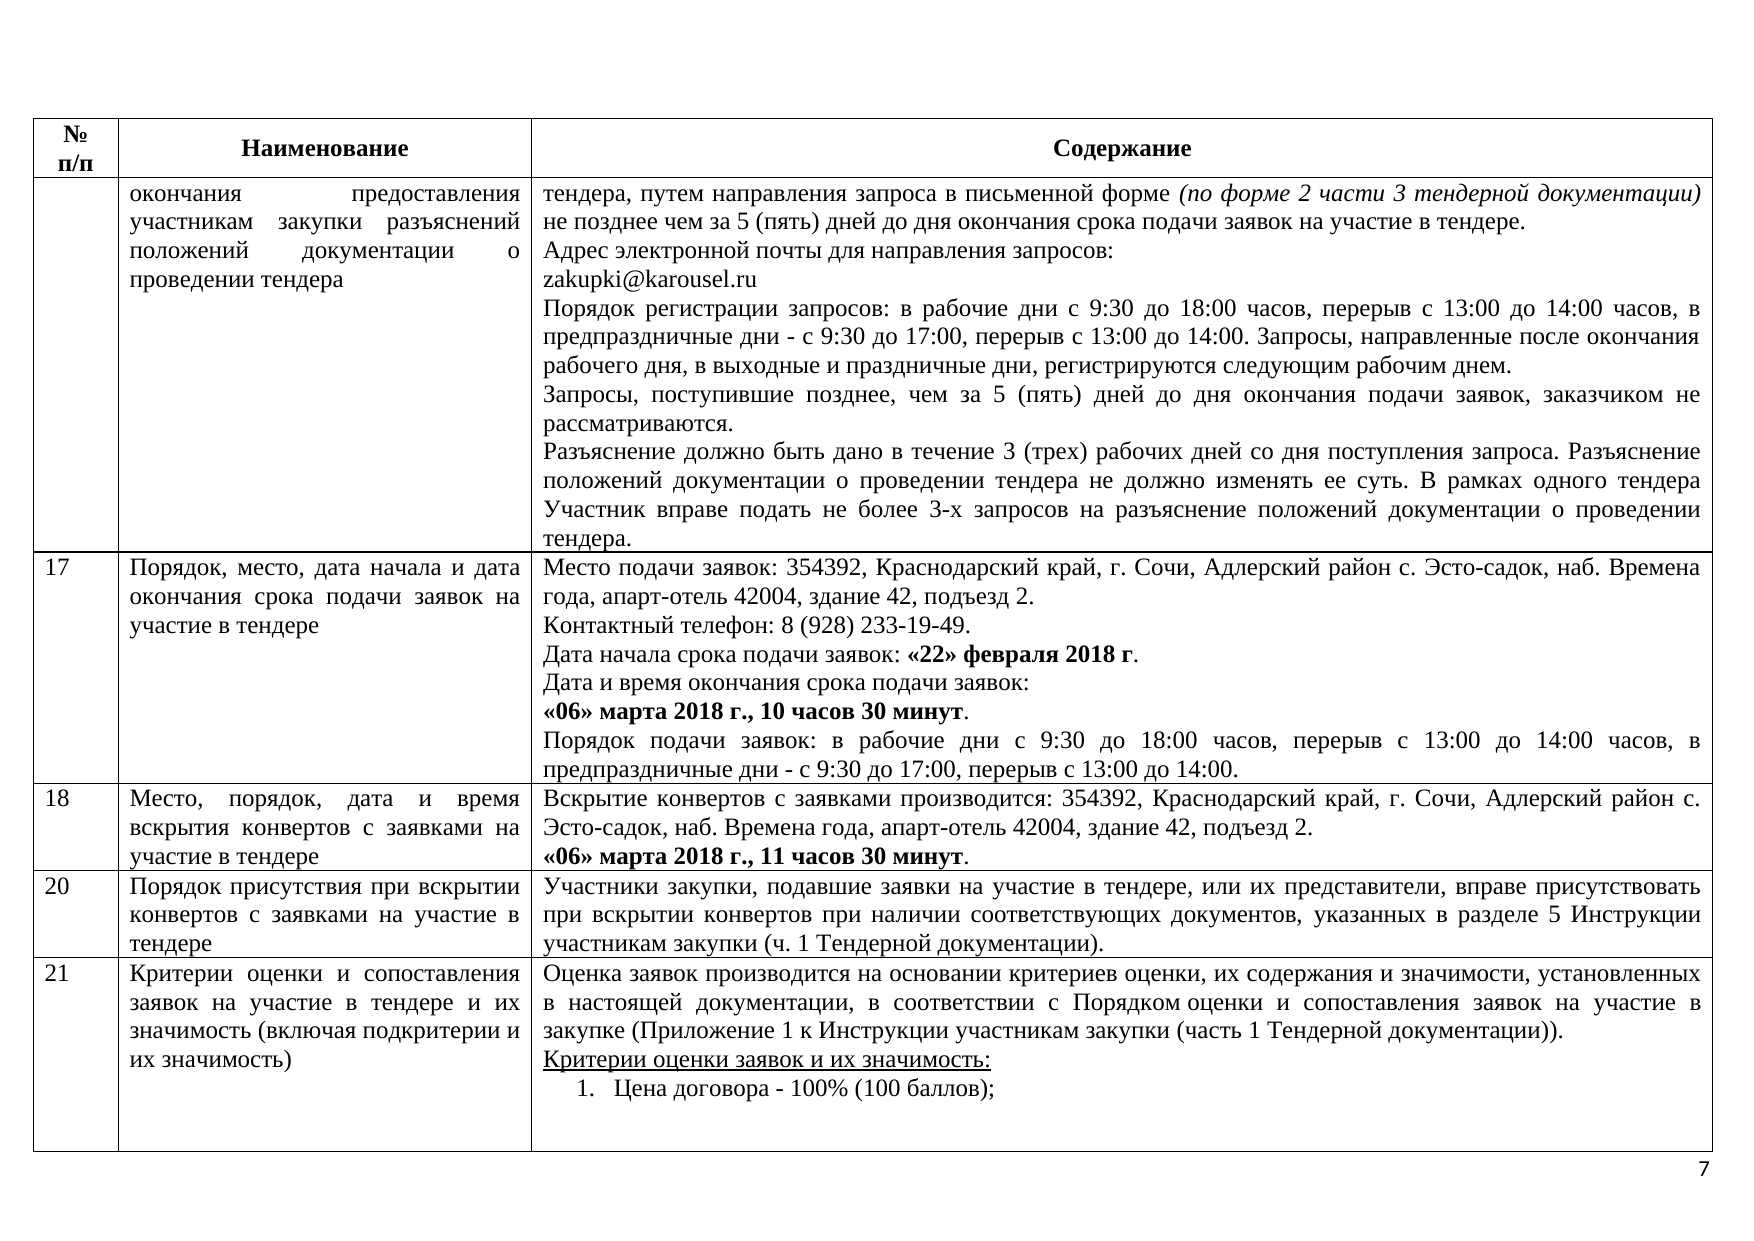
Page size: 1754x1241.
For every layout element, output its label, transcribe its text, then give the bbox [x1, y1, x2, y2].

table_cell Формы, порядок, дата начала и дата окончания предоставления участникам закупки разъяснений положений документации о проведении тендера [119, 178, 531, 551]
table_cell 21 [34, 958, 118, 1151]
table_cell [34, 553, 118, 782]
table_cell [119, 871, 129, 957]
table_header Наименование [119, 119, 531, 177]
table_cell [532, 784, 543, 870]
table_header Содержание [532, 119, 1712, 177]
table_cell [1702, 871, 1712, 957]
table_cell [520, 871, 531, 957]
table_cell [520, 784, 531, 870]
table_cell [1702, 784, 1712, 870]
table_cell [34, 178, 118, 551]
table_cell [119, 958, 531, 1151]
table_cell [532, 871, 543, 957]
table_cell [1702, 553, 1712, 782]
table_cell Порядок, место, дата начала и дата окончания срока подачи заявок на участие в тендере [119, 553, 531, 782]
table_cell 20 [34, 871, 118, 957]
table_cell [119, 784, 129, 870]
table_cell [34, 784, 118, 870]
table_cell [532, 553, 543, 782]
